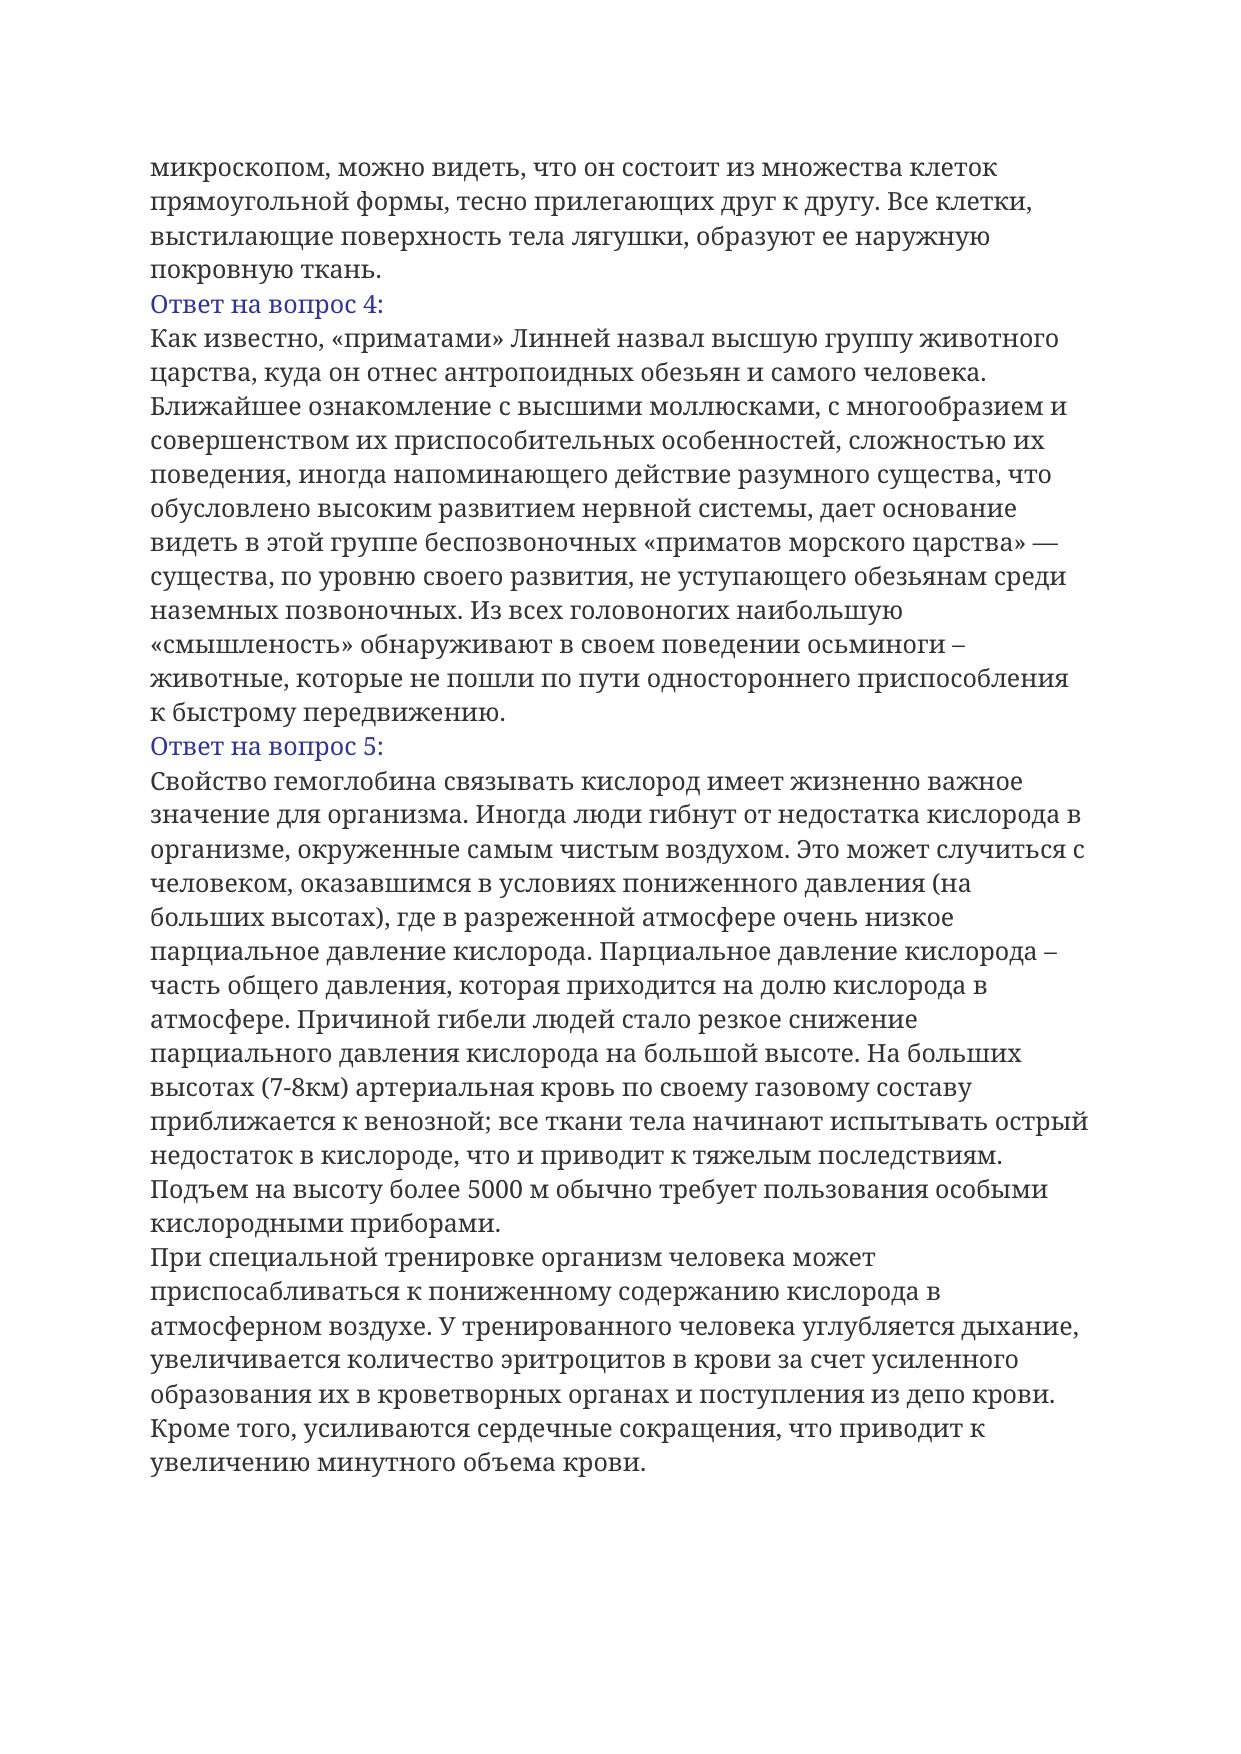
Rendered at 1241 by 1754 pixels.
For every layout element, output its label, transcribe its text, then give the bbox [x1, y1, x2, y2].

text Ответ на вопрос 4: Как известно, «приматами» Линней назвал высшую группу животного царства, куда он отнес антропоидных обезьян и самого человека. Ближайшее ознакомление с высшими моллюсками, с многообразием и совершенством их приспособительных особенностей, сложностью их поведения, иногда напоминающего действие разумного существа, что обусловлено высоким развитием нервной системы, дает основание видеть в этой группе беспозвоночных «приматов морского царства» — существа, по уровню своего развития, не уступающего обезьянам среди наземных позвоночных. Из всех головоногих наибольшую «смышленость» обнаруживают в своем поведении осьминоги – животные, которые не пошли по пути одностороннего приспособления к быстрому передвижению. [150, 286, 1090, 729]
text При специальной тренировке организм человека может приспосабливаться к пониженному содержанию кислорода в атмосферном воздухе. У тренированного человека углубляется дыхание, увеличивается количество эритроцитов в крови за счет усиленного образования их в кроветворных органах и поступления из депо крови. Кроме того, усиливаются сердечные сокращения, что приводит к увеличению минутного объема крови. [150, 1240, 1090, 1478]
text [150, 150, 1090, 286]
text Ответ на вопрос 5: Свойство гемоглобина связывать кислород имеет жизненно важное значение для организма. Иногда люди гибнут от недостатка кислорода в организме, окруженные самым чистым воздухом. Это может случиться с человеком, оказавшимся в условиях пониженного давления (на больших высотах), где в разреженной атмосфере очень низкое парциальное давление кислорода. Парциальное давление кислорода – часть общего давления, которая приходится на долю кислорода в атмосфере. Причиной гибели людей стало резкое снижение парциального давления кислорода на большой высоте. На больших высотах (7-8км) артериальная кровь по своему газовому составу приближается к венозной; все ткани тела начинают испытывать острый недостаток в кислороде, что и приводит к тяжелым последствиям. Подъем на высоту более 5000 м обычно требует пользования особыми кислородными приборами. [150, 729, 1090, 1240]
